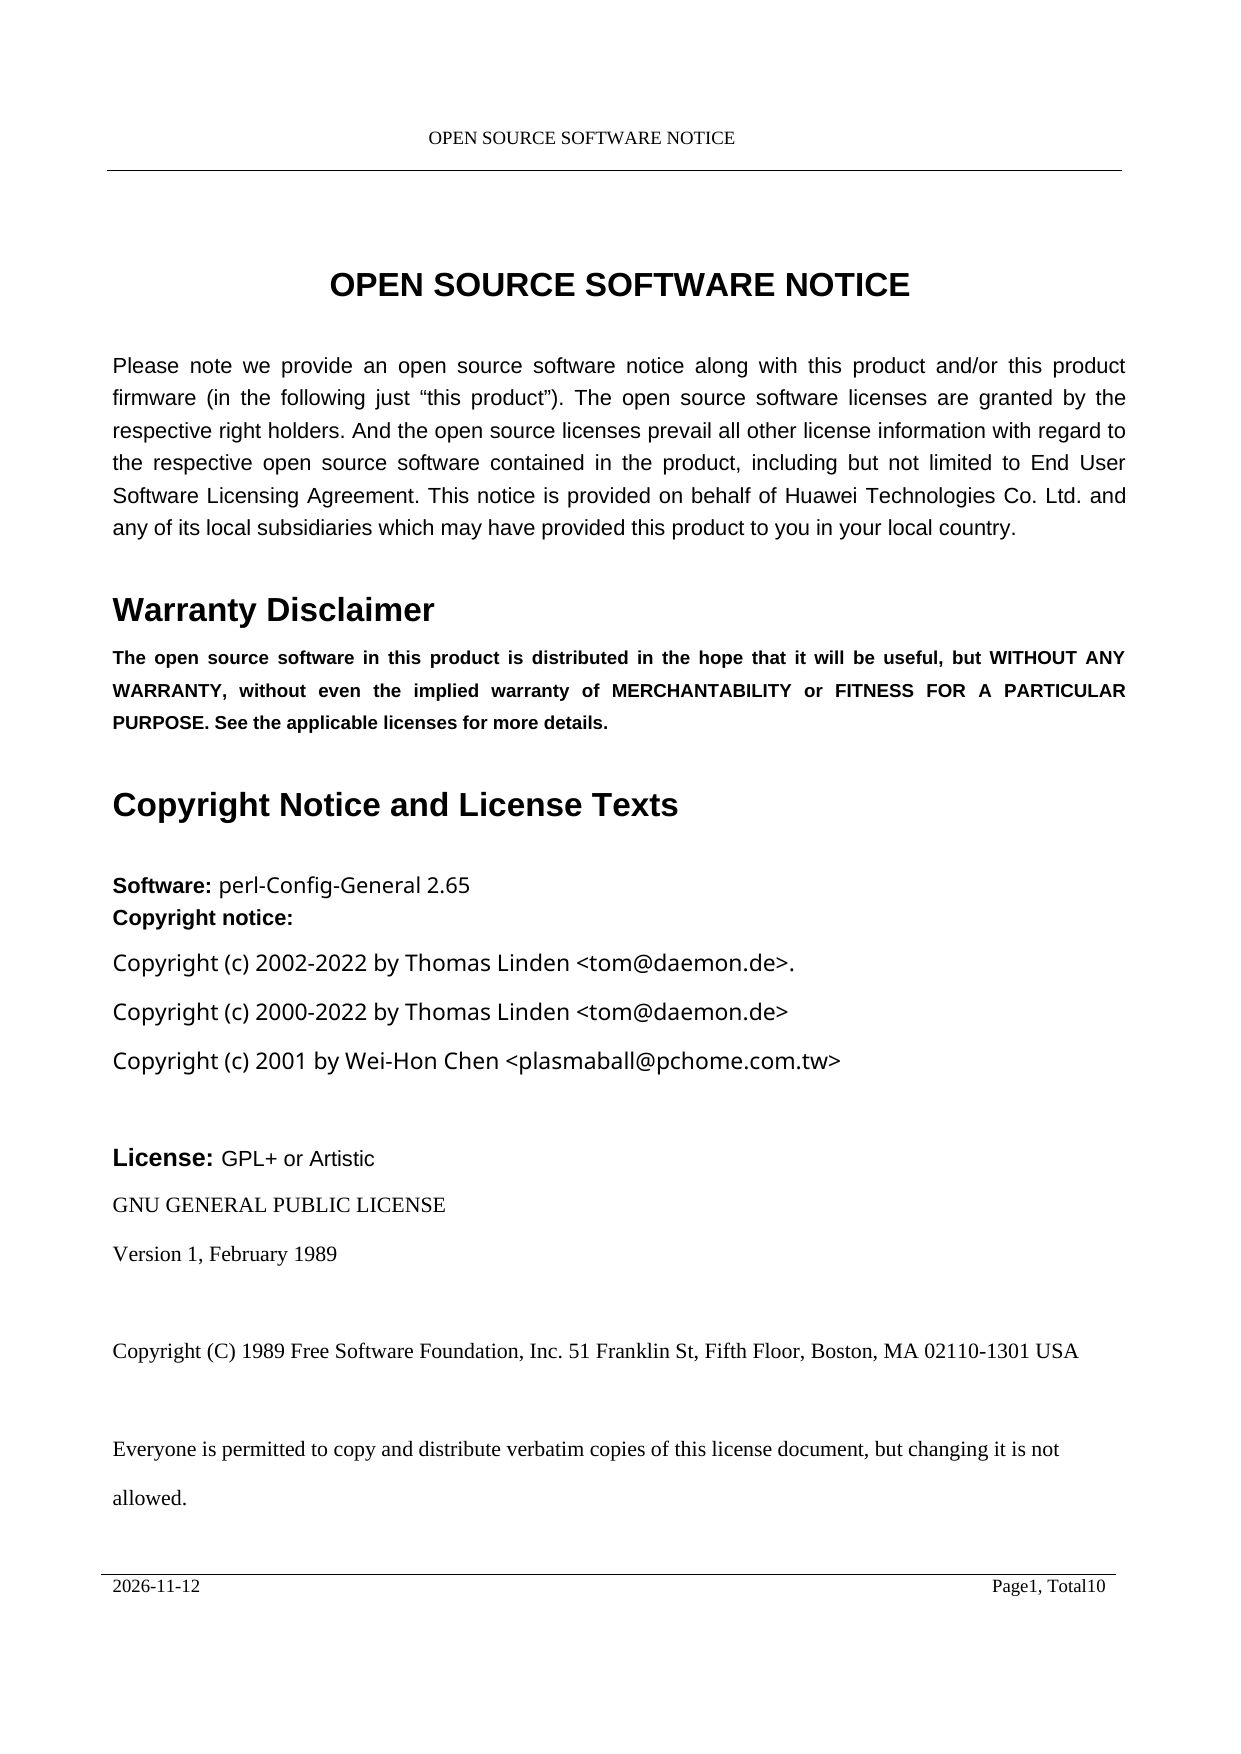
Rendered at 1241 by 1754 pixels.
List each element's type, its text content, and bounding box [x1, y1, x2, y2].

text Copyright Notice and License Texts [112, 771, 1128, 836]
text Please note we provide an open source software notice along with this product and/or this product firmware (in the following just “this product”). The open source software licenses are granted by the respective right holders. And the open source licenses prevail all other license information with regard to the respective open source software contained in the product, including but not limited to End User Software Licensing Agreement. This notice is provided on behalf of Huawei Technologies Co. Ltd. and any of its local subsidiaries which may have provided this product to you in your local country. [112, 349, 1128, 544]
text OPEN SOURCE SOFTWARE NOTICE [112, 251, 1128, 316]
text Warranty Disclaimer [112, 576, 1128, 641]
text The open source software in this product is distributed in the hope that it will be useful, but WITHOUT ANY WARRANTY, without even the implied warranty of MERCHANTABILITY or FITNESS FOR A PARTICULAR PURPOSE. See the applicable licenses for more details. [112, 641, 1128, 739]
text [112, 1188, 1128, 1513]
text Copyright notice: [112, 901, 1128, 934]
text License: GPL+ or Artistic [112, 1142, 1128, 1174]
text Software: perl-Config-General 2.65 [112, 869, 1128, 901]
text Copyright (c) 2002-2022 by Thomas Linden <tom@daemon.de>. Copyright (c) 2000-2022 by Thomas Linden <tom@daemon.de> Copyright (c) 2001 by Wei-Hon Chen <plasmaball@pchome.com.tw> [112, 947, 1128, 1125]
